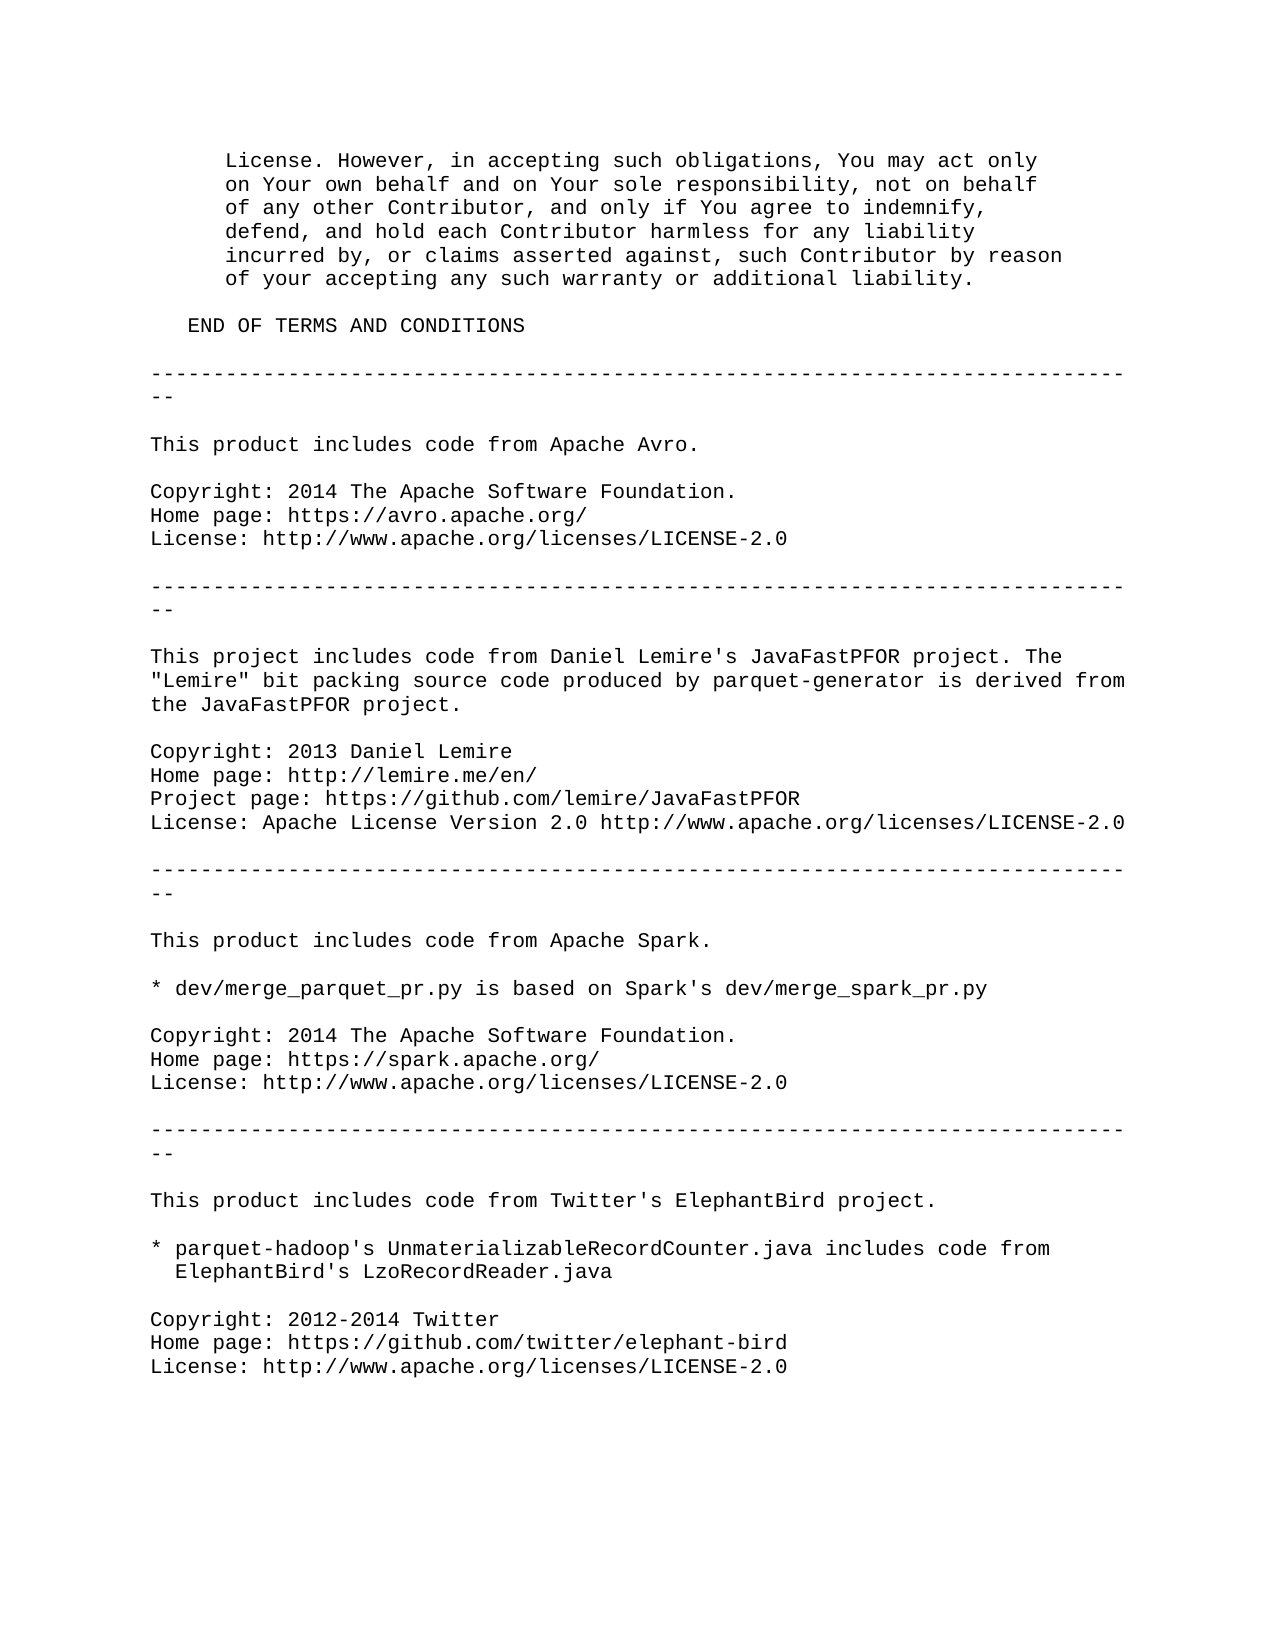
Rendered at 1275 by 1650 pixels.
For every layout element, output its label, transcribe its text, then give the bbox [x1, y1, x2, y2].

text -------------------------------------------------------------------------------- [150, 859, 1125, 907]
text License: http://www.apache.org/licenses/LICENSE-2.0 [150, 528, 1125, 552]
text License: http://www.apache.org/licenses/LICENSE-2.0 [150, 1072, 1125, 1096]
text This product includes code from Apache Spark. [150, 930, 1125, 954]
text * dev/merge_parquet_pr.py is based on Spark's dev/merge_spark_pr.py [150, 978, 1125, 1001]
text This project includes code from Daniel Lemire's JavaFastPFOR project. The [150, 647, 1125, 670]
text "Lemire" bit packing source code produced by parquet-generator is derived from [150, 670, 1125, 694]
text defend, and hold each Contributor harmless for any liability [150, 221, 1125, 244]
text * parquet-hadoop's UnmaterializableRecordCounter.java includes code from [150, 1238, 1125, 1261]
text -------------------------------------------------------------------------------- [150, 576, 1125, 623]
text Home page: https://avro.apache.org/ [150, 505, 1125, 528]
text of your accepting any such warranty or additional liability. [150, 268, 1125, 292]
text License: http://www.apache.org/licenses/LICENSE-2.0 [150, 1356, 1125, 1379]
text Copyright: 2013 Daniel Lemire [150, 741, 1125, 765]
text Home page: https://spark.apache.org/ [150, 1048, 1125, 1072]
text Home page: http://lemire.me/en/ [150, 765, 1125, 788]
text This product includes code from Twitter's ElephantBird project. [150, 1190, 1125, 1214]
text the JavaFastPFOR project. [150, 694, 1125, 717]
text License: Apache License Version 2.0 http://www.apache.org/licenses/LICENSE-2.0 [150, 812, 1125, 836]
text This product includes code from Apache Avro. [150, 434, 1125, 457]
text Home page: https://github.com/twitter/elephant-bird [150, 1332, 1125, 1356]
text incurred by, or claims asserted against, such Contributor by reason [150, 244, 1125, 268]
text -------------------------------------------------------------------------------- [150, 1119, 1125, 1167]
text License. However, in accepting such obligations, You may act only [150, 150, 1125, 174]
text on Your own behalf and on Your sole responsibility, not on behalf [150, 174, 1125, 197]
text Copyright: 2012-2014 Twitter [150, 1309, 1125, 1332]
text END OF TERMS AND CONDITIONS [150, 316, 1125, 339]
text ElephantBird's LzoRecordReader.java [150, 1261, 1125, 1285]
text -------------------------------------------------------------------------------- [150, 363, 1125, 410]
text Copyright: 2014 The Apache Software Foundation. [150, 1025, 1125, 1048]
text Copyright: 2014 The Apache Software Foundation. [150, 481, 1125, 505]
text of any other Contributor, and only if You agree to indemnify, [150, 197, 1125, 221]
text Project page: https://github.com/lemire/JavaFastPFOR [150, 788, 1125, 812]
